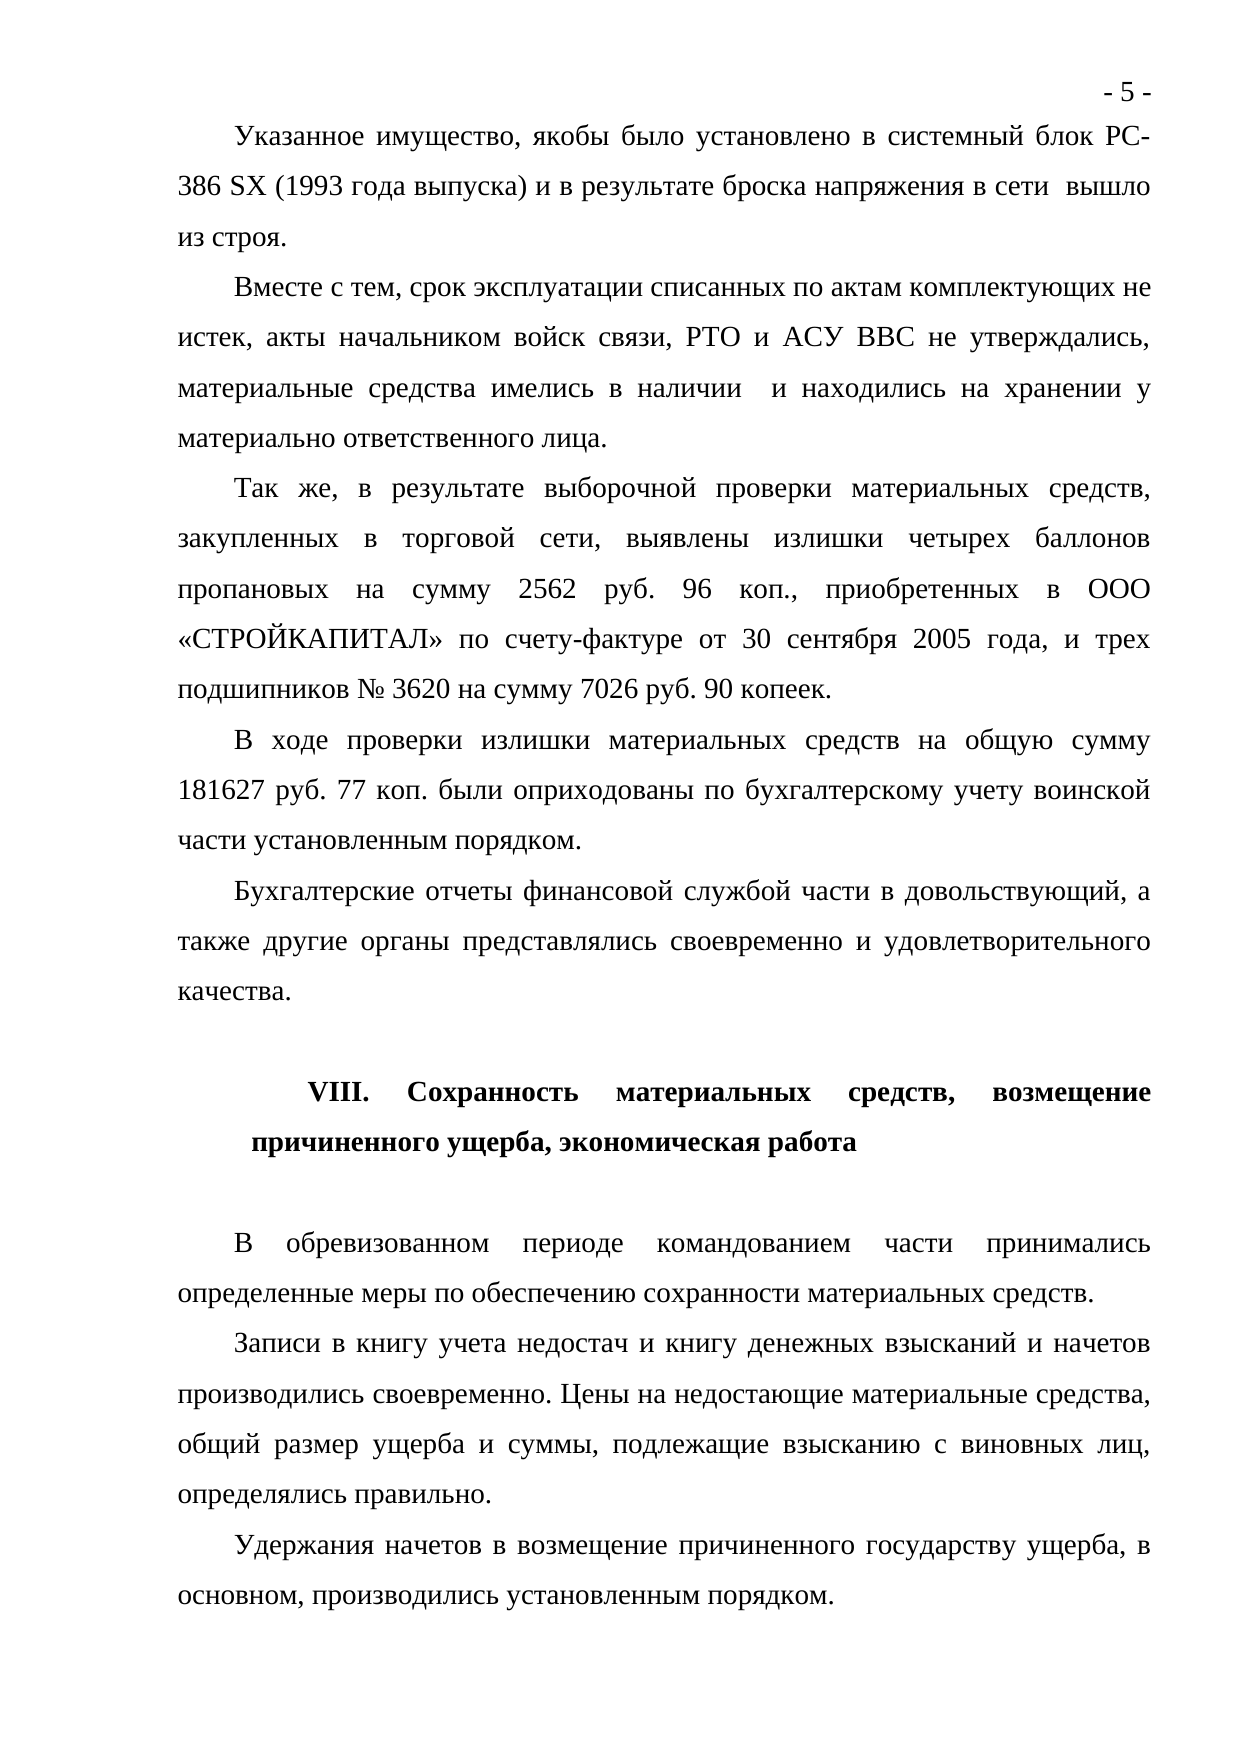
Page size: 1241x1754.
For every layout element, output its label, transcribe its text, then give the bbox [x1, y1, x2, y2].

text В обревизованном периоде командованием части принимались определенные меры по обеспечению сохранности материальных средств. [177, 1225, 1152, 1309]
text Вместе с тем, срок эксплуатации списанных по актам комплектующих не истек, акты начальником войск связи, РТО и АСУ ВВС не утверждались, материальные средства имелись в наличии и находились на хранении у материально ответственного лица. [177, 269, 1152, 453]
text В ходе проверки излишки материальных средств на общую сумму 181627 руб. 77 коп. были оприходованы по бухгалтерскому учету воинской части установленным порядком. [177, 722, 1152, 856]
text Так же, в результате выборочной проверки материальных средств, закупленных в торговой сети, выявлены излишки четырех баллонов пропановых на сумму 2562 руб. 96 коп., приобретенных в ООО «СТРОЙКАПИТАЛ» по счету-фактуре от 30 сентября 2005 года, и трех подшипников № 3620 на сумму 7026 руб. 90 копеек. [177, 470, 1152, 705]
text Записи в книгу учета недостач и книгу денежных взысканий и начетов производились своевременно. Цены на недостающие материальные средства, общий размер ущерба и суммы, подлежащие взысканию с виновных лиц, определялись правильно. [177, 1326, 1152, 1510]
text Указанное имущество, якобы было установлено в системный блок РС-386 SX (1993 года выпуска) и в результате броска напряжения в сети вышло из строя. [177, 118, 1152, 252]
text Бухгалтерские отчеты финансовой службой части в довольствующий, а также другие органы представлялись своевременно и удовлетворительного качества. [177, 873, 1152, 1007]
subtitle VIII. Сохранность материальных средств, возмещение причиненного ущерба, экономическая работа [251, 1074, 1152, 1158]
text Удержания начетов в возмещение причиненного государству ущерба, в основном, производились установленным порядком. [177, 1527, 1152, 1611]
